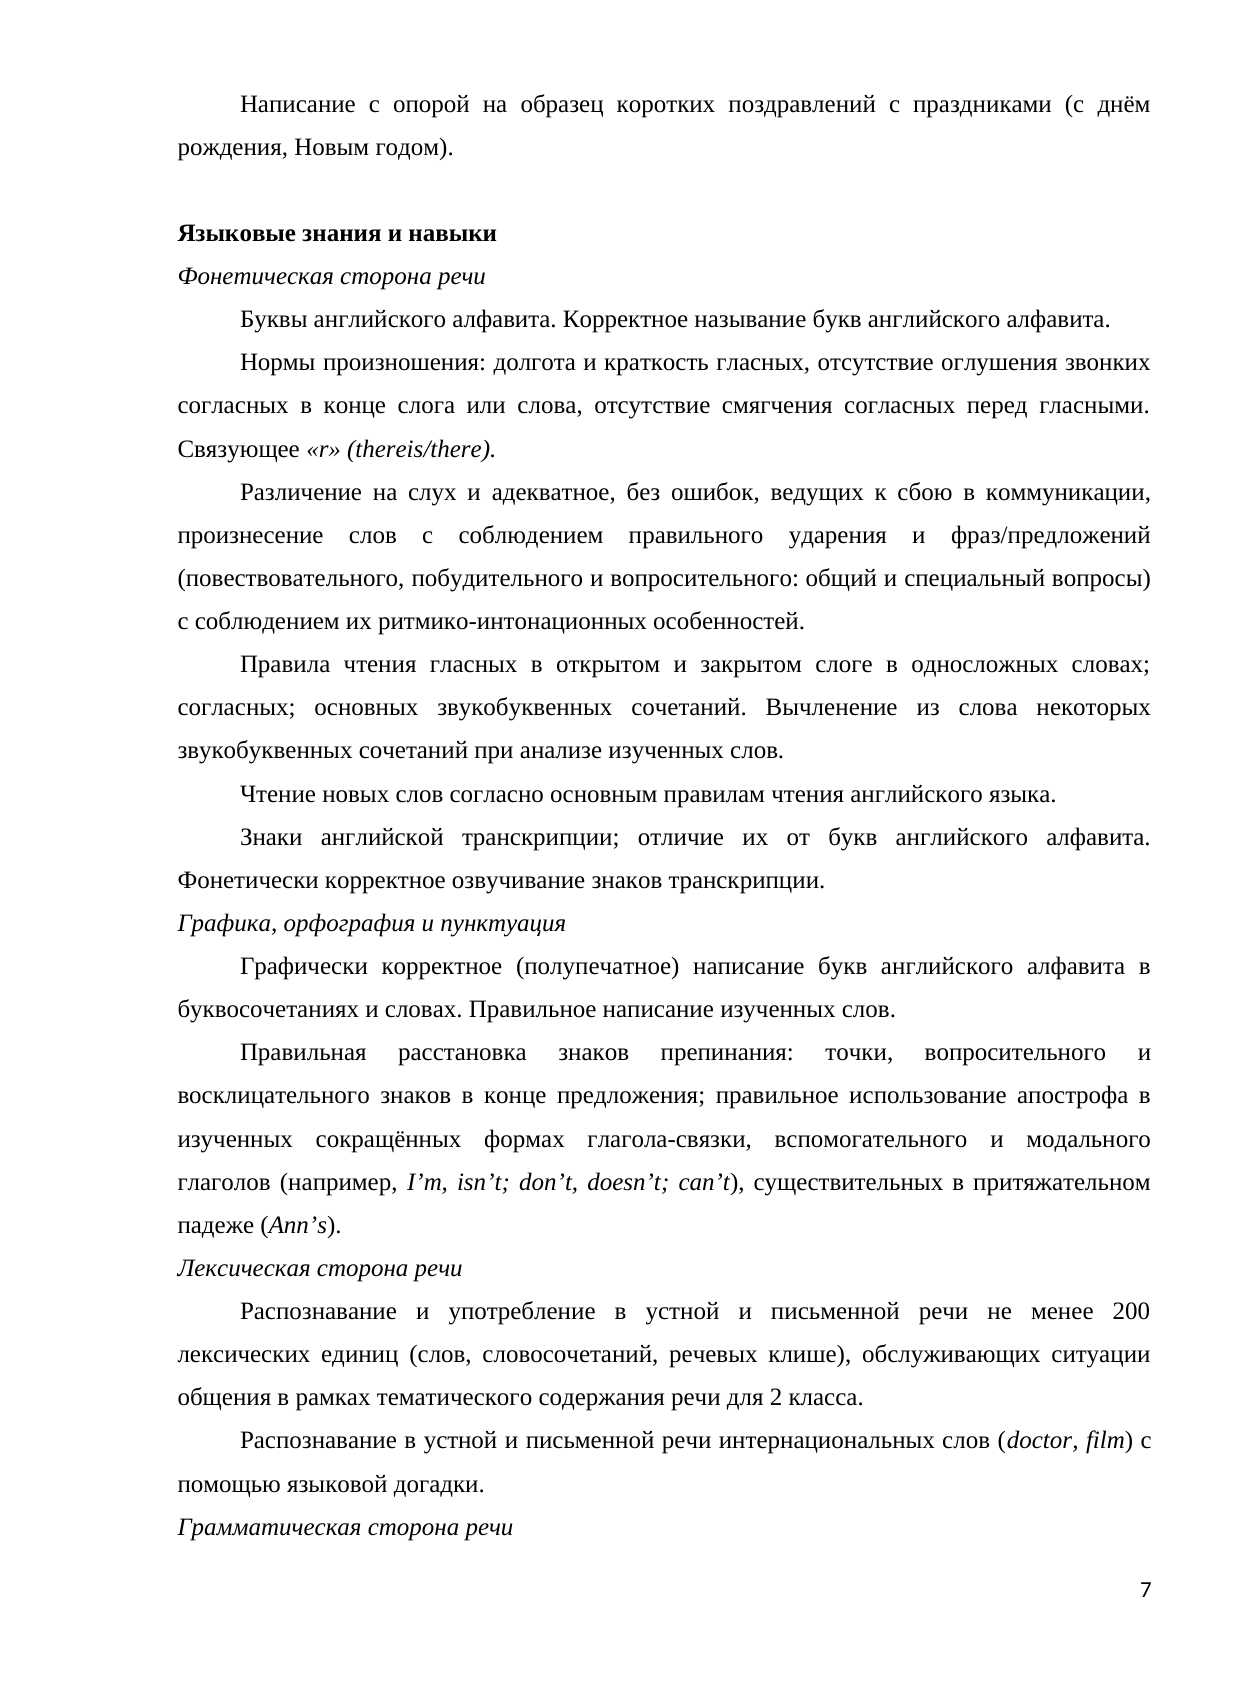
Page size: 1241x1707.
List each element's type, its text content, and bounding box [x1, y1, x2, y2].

text Различение на слух и адекватное, без ошибок, ведущих к сбою в коммуникации, произнесение слов с соблюдением правильного ударения и фраз/предложений (повествовательного, побудительного и вопросительного: общий и специальный вопросы) с соблюдением их ритмико-интонационных особенностей. [177, 477, 1152, 635]
text Графически корректное (полупечатное) написание букв английского алфавита в буквосочетаниях и словах. Правильное написание изученных слов. [177, 951, 1152, 1023]
text Распознавание и употребление в устной и письменной речи не менее 200 лексических единиц (слов, словосочетаний, речевых клише), обслуживающих ситуации общения в рамках тематического содержания речи для 2 класса. [177, 1296, 1152, 1411]
text Графика, орфография и пунктуация [177, 908, 1152, 937]
text Написание с опорой на образец коротких поздравлений с праздниками (с днём рождения, Новым годом). [177, 89, 1152, 161]
text Буквы английского алфавита. Корректное называние букв английского алфавита. [177, 304, 1152, 333]
text Правильная расстановка знаков препинания: точки, вопросительного и восклицательного знаков в конце предложения; правильное использование апострофа в изученных сокращённых формах глагола-связки, вспомогательного и модального глаголов (например, I’m, isn’t; don’t, doesn’t; can’t), существительных в притяжательном падеже (Ann’s). [177, 1037, 1152, 1239]
text Фонетическая сторона речи [177, 261, 1152, 290]
text Лексическая сторона речи [177, 1253, 1152, 1282]
text Грамматическая сторона речи [177, 1512, 1152, 1541]
text Чтение новых слов согласно основным правилам чтения английского языка. [177, 779, 1152, 807]
text Нормы произношения: долгота и краткость гласных, отсутствие оглушения звонких согласных в конце слога или слова, отсутствие смягчения согласных перед гласными. Связующее «r» (thereis/there). [177, 347, 1152, 462]
text Языковые знания и навыки [177, 218, 1152, 247]
text Знаки английской транскрипции; отличие их от букв английского алфавита. Фонетически корректное озвучивание знаков транскрипции. [177, 822, 1152, 894]
text Правила чтения гласных в открытом и закрытом слоге в односложных словах; согласных; основных звукобуквенных сочетаний. Вычленение из слова некоторых звукобуквенных сочетаний при анализе изученных слов. [177, 649, 1152, 764]
text Распознавание в устной и письменной речи интернациональных слов (doctor, film) с помощью языковой догадки. [177, 1426, 1152, 1497]
